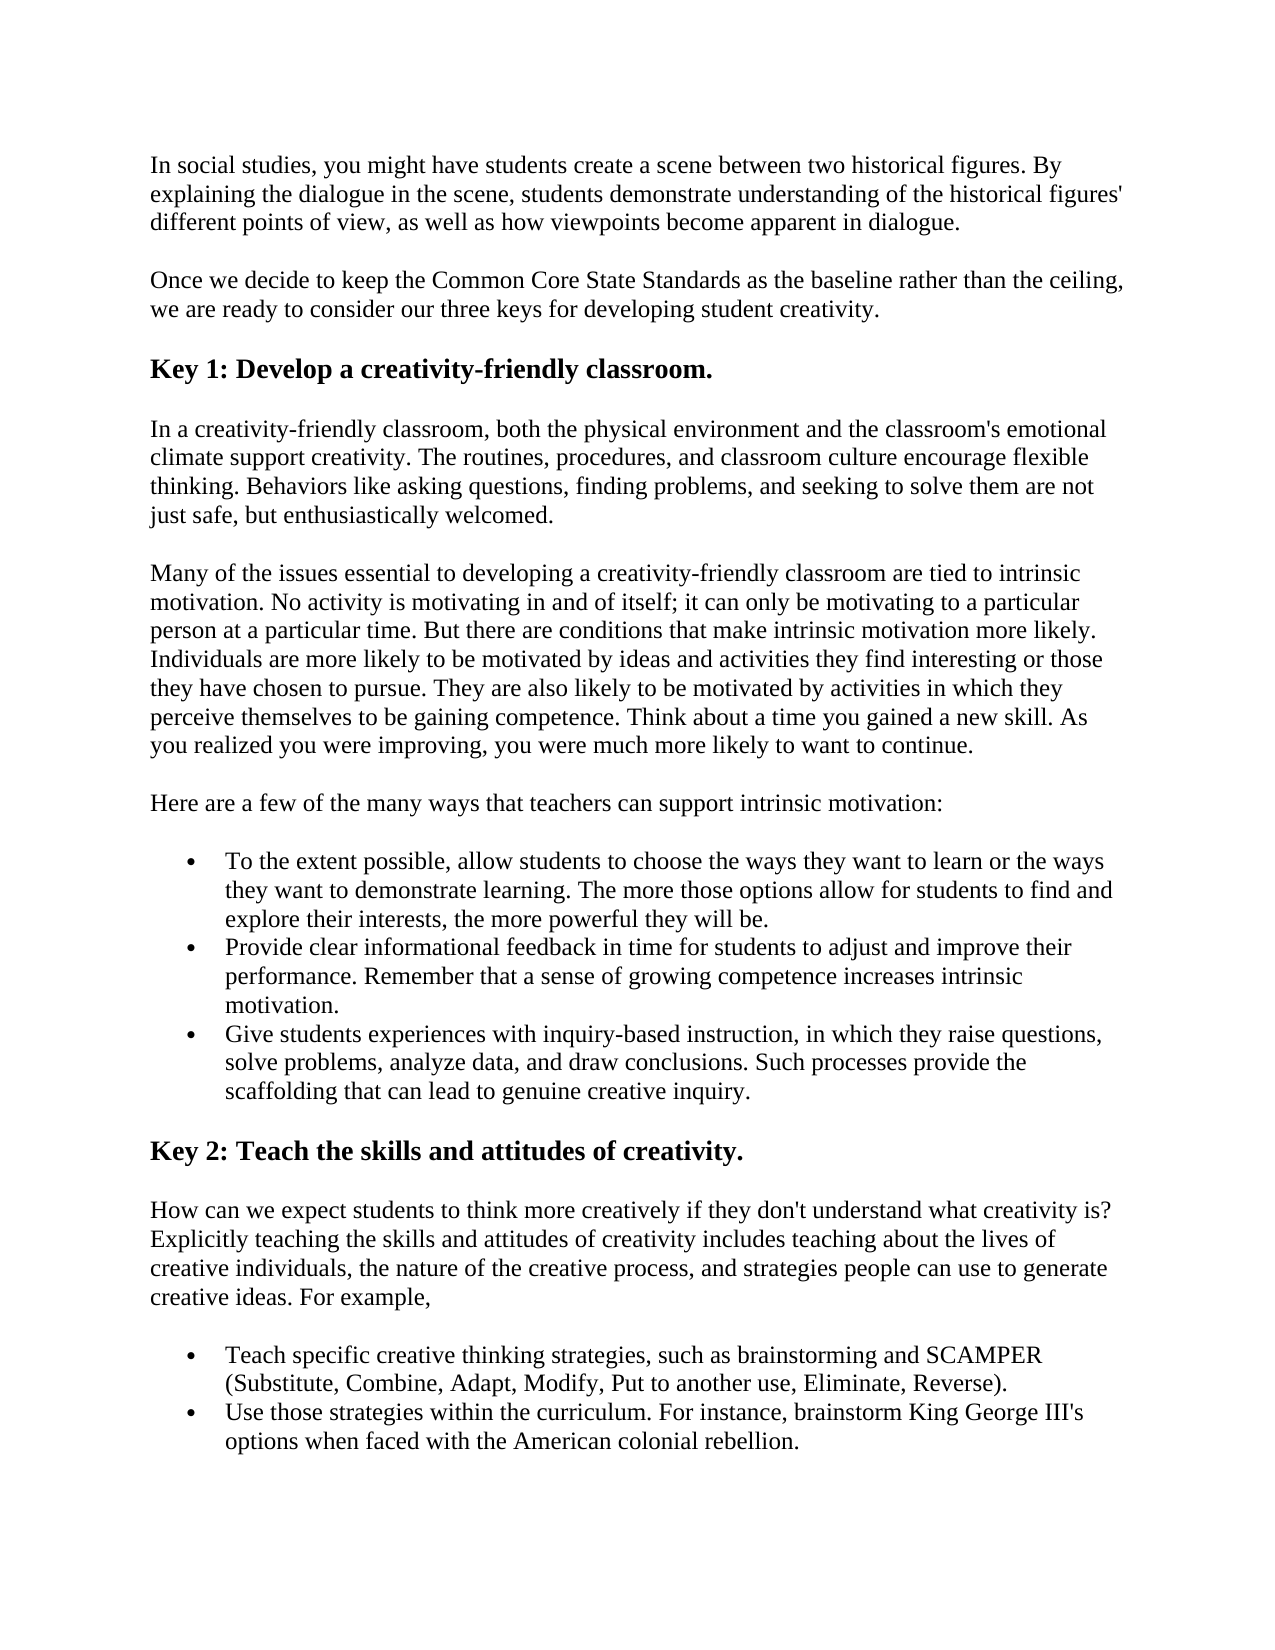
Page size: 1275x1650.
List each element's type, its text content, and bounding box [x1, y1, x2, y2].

list Use those strategies within the curriculum. For instance, brainstorm King George III's options when faced with the American colonial rebellion. [187, 1397, 1125, 1455]
list Provide clear informational feedback in time for students to adjust and improve their performance. Remember that a sense of growing competence increases intrinsic motivation. [187, 932, 1125, 1019]
text In a creativity-friendly classroom, both the physical environment and the classroom's emotional climate support creativity. The routines, procedures, and classroom culture encourage flexible thinking. Behaviors like asking questions, finding problems, and seeking to solve them are not just safe, but enthusiastically welcomed. [150, 414, 1125, 529]
text How can we expect students to think more creatively if they don't understand what creativity is? Explicitly teaching the skills and attitudes of creativity includes teaching about the lives of creative individuals, the nature of the creative process, and strategies people can use to generate creative ideas. For example, [150, 1196, 1125, 1311]
text Key 2: Teach the skills and attitudes of creativity. [150, 1134, 1125, 1166]
text Here are a few of the many ways that teachers can support intrinsic motivation: [150, 788, 1125, 817]
list To the extent possible, allow students to choose the ways they want to learn or the ways they want to demonstrate learning. The more those options allow for students to find and explore their interests, the more powerful they will be. [187, 846, 1125, 932]
list Give students experiences with inquiry-based instruction, in which they raise questions, solve problems, analyze data, and draw conclusions. Such processes provide the scaffolding that can lead to genuine creative inquiry. [187, 1019, 1125, 1105]
list Teach specific creative thinking strategies, such as brainstorming and SCAMPER (Substitute, Combine, Adapt, Modify, Put to another use, Eliminate, Reverse). [187, 1340, 1125, 1397]
text Once we decide to keep the Common Core State Standards as the baseline rather than the ceiling, we are ready to consider our three keys for developing student creativity. [150, 265, 1125, 323]
text In social studies, you might have students create a scene between two historical figures. By explaining the dialogue in the scene, students demonstrate understanding of the historical figures' different points of view, as well as how viewpoints become apparent in dialogue. [150, 150, 1125, 236]
text Key 1: Develop a creativity-friendly classroom. [150, 352, 1125, 384]
text Many of the issues essential to developing a creativity-friendly classroom are tied to intrinsic motivation. No activity is motivating in and of itself; it can only be motivating to a particular person at a particular time. But there are conditions that make intrinsic motivation more likely. Individuals are more likely to be motivated by ideas and activities they find interesting or those they have chosen to pursue. They are also likely to be motivated by activities in which they perceive themselves to be gaining competence. Think about a time you gained a new skill. As you realized you were improving, you were much more likely to want to continue. [150, 558, 1125, 759]
